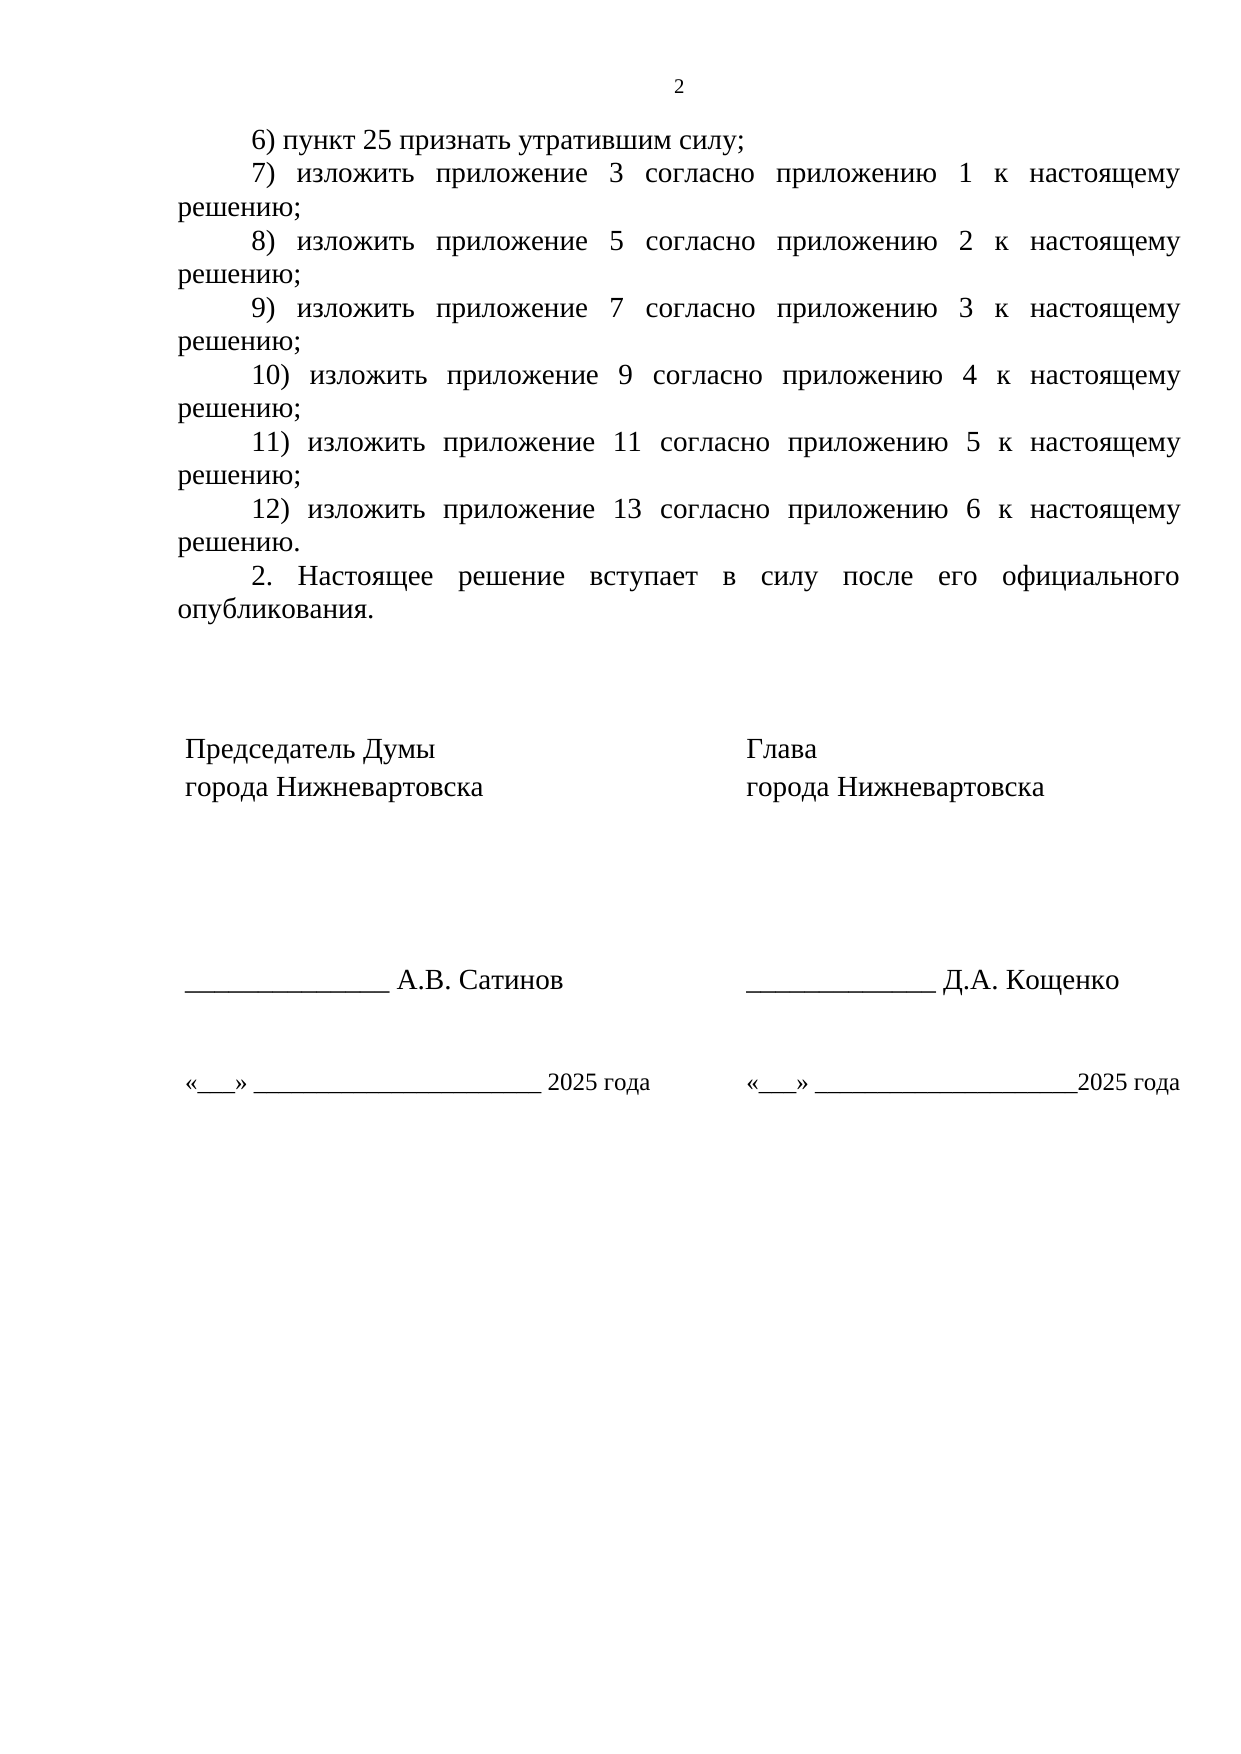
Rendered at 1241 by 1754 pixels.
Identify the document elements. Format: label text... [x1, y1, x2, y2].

text 8) изложить приложение 5 согласно приложению 2 к настоящему решению; [177, 223, 1181, 290]
text 12) изложить приложение 13 согласно приложению 6 к настоящему решению. [177, 491, 1181, 558]
table_header Глава города Нижневартовска _____________ Д.А. Кощенко «___» _____________________2025 года [735, 692, 1240, 1099]
text 9) изложить приложение 7 согласно приложению 3 к настоящему решению; [177, 290, 1181, 357]
text 11) изложить приложение 11 согласно приложению 5 к настоящему решению; [177, 424, 1181, 491]
text 2. Настоящее решение вступает в силу после его официального опубликования. [177, 558, 1181, 625]
text 7) изложить приложение 3 согласно приложению 1 к настоящему решению; [177, 156, 1181, 223]
table_header Председатель Думы города Нижневартовска ______________ А.В. Сатинов «___» _______________________ 2025 года [174, 692, 735, 1099]
text 10) изложить приложение 9 согласно приложению 4 к настоящему решению; [177, 357, 1181, 424]
text 6) пункт 25 признать утратившим силу; [177, 122, 1181, 156]
